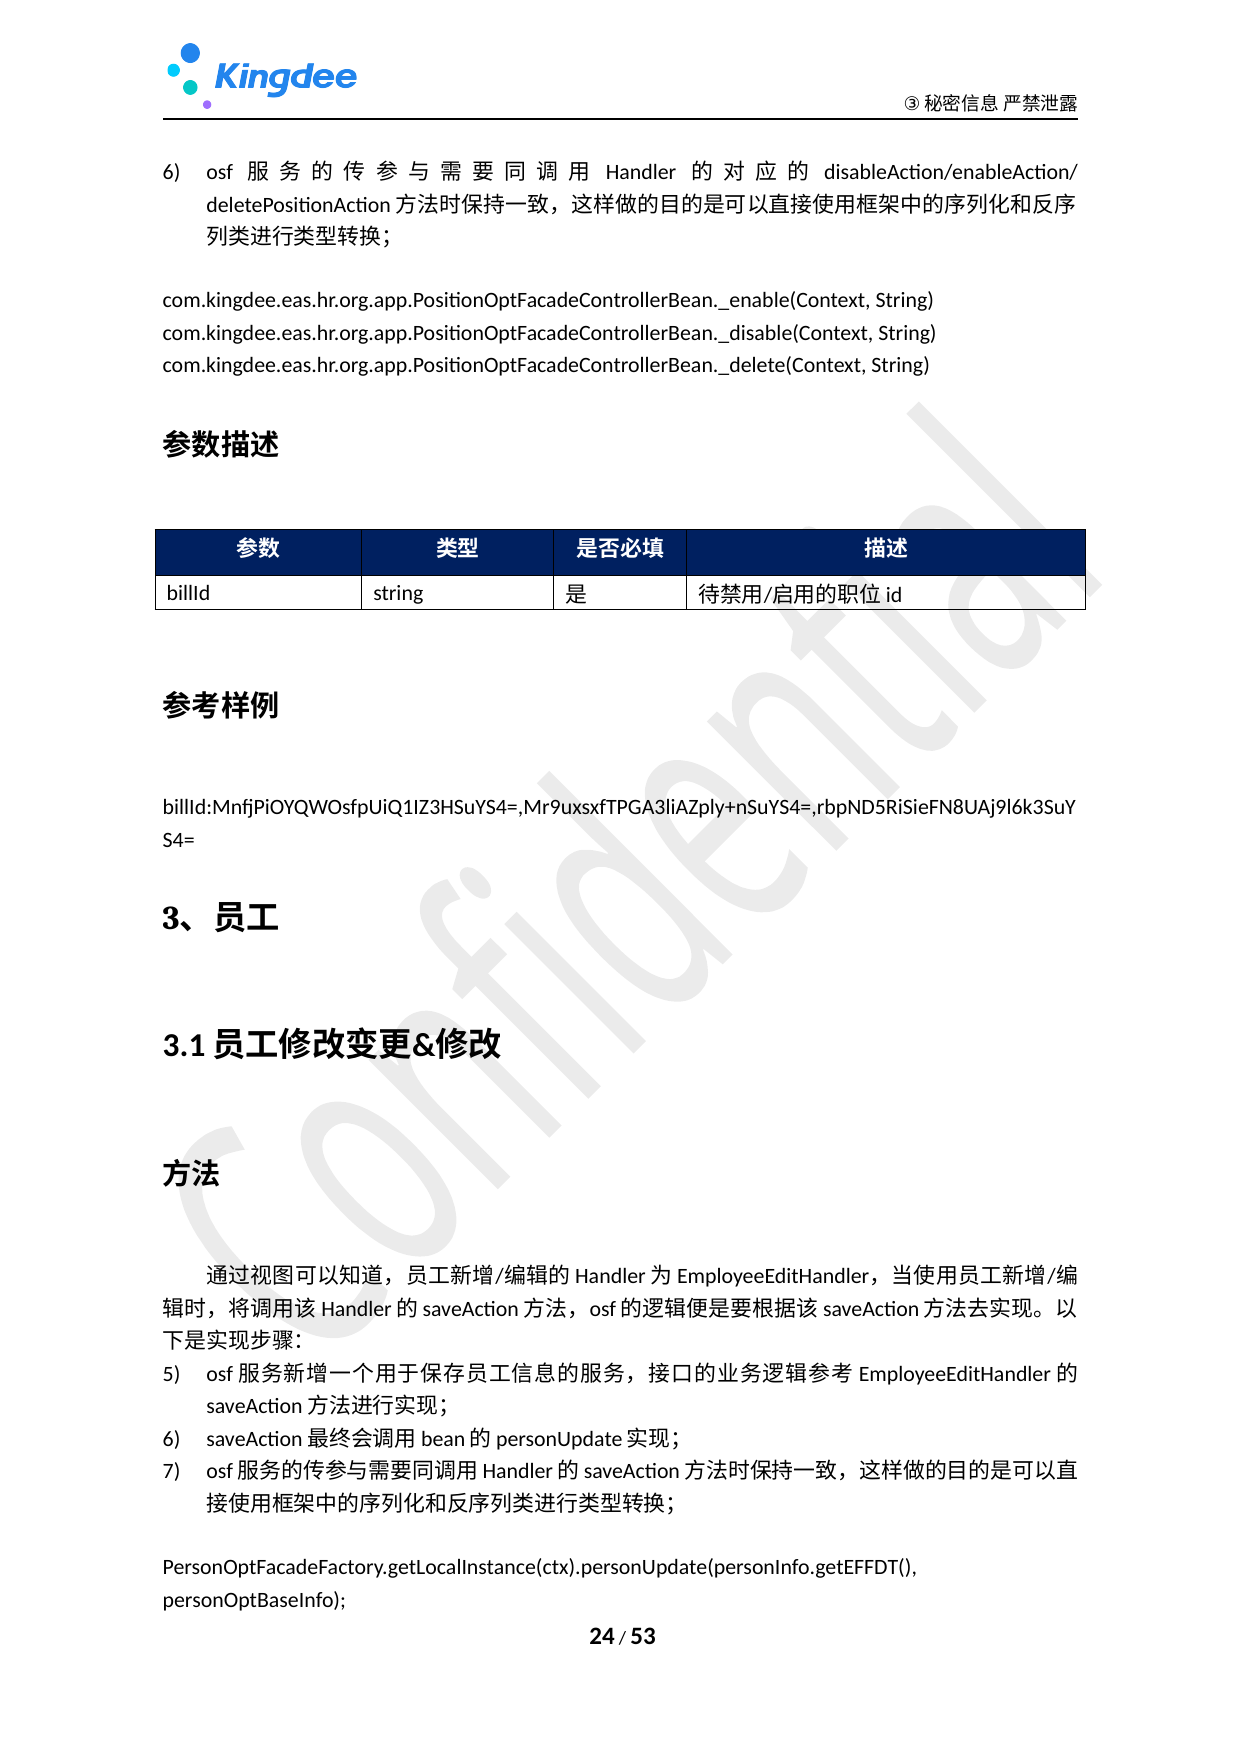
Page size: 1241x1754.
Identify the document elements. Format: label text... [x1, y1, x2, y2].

subtitle 方法 [162, 1139, 1078, 1204]
list saveAction最终会调用bean的personUpdate实现； [162, 1420, 1078, 1453]
text billId:MnfjPiOYQWOsfpUiQ1IZ3HSuYS4=,Mr9uxsxfTPGA3liAZply+nSuYS4=,rbpND5RiSieFN8UAj9l6k3SuYS4= [162, 790, 1078, 855]
text 通过视图可以知道，员工新增/编辑的Handler为EmployeeEditHandler，当使用员工新增/编辑时，将调用该Handler的saveAction方法，osf的逻辑便是要根据该saveAction方法去实现。以下是实现步骤： [162, 1258, 1078, 1355]
table_header 参数 [156, 530, 361, 575]
table_cell 待禁用/启用的职位id [687, 576, 1085, 609]
table_cell billId [156, 576, 361, 609]
text com.kingdee.eas.hr.org.app.PositionOptFacadeControllerBean._disable(Context, String) [162, 316, 1078, 349]
text PersonOptFacadeFactory.getLocalInstance(ctx).personUpdate(personInfo.getEFFDT(), personOptBaseInfo); [162, 1550, 1078, 1615]
text com.kingdee.eas.hr.org.app.PositionOptFacadeControllerBean._enable(Context, String) [162, 284, 1078, 316]
table_header 类型 [362, 530, 553, 575]
list osf服务新增一个用于保存员工信息的服务，接口的业务逻辑参考EmployeeEditHandler的saveAction方法进行实现； [162, 1355, 1078, 1420]
table_header 描述 [687, 530, 1085, 575]
table_cell string [362, 576, 553, 609]
text com.kingdee.eas.hr.org.app.PositionOptFacadeControllerBean._delete(Context, String) [162, 349, 1078, 381]
subtitle 参数描述 [162, 410, 1078, 475]
subtitle 参考样例 [162, 672, 1078, 737]
subtitle 3.1员工修改变更&修改 [162, 1010, 1078, 1075]
list osf服务的传参与需要同调用Handler的saveAction方法时保持一致，这样做的目的是可以直接使用框架中的序列化和反序列类进行类型转换； [162, 1453, 1078, 1518]
table_header 是否必填 [554, 530, 686, 575]
table_cell 是 [554, 576, 686, 609]
subtitle 3、员工 [162, 882, 1078, 947]
picture [167, 43, 357, 109]
list osf服务的传参与需要同调用Handler的对应的disableAction/enableAction/deletePositionAction方法时保持一致，这样做的目的是可以直接使用框架中的序列化和反序列类进行类型转换； [162, 154, 1078, 251]
